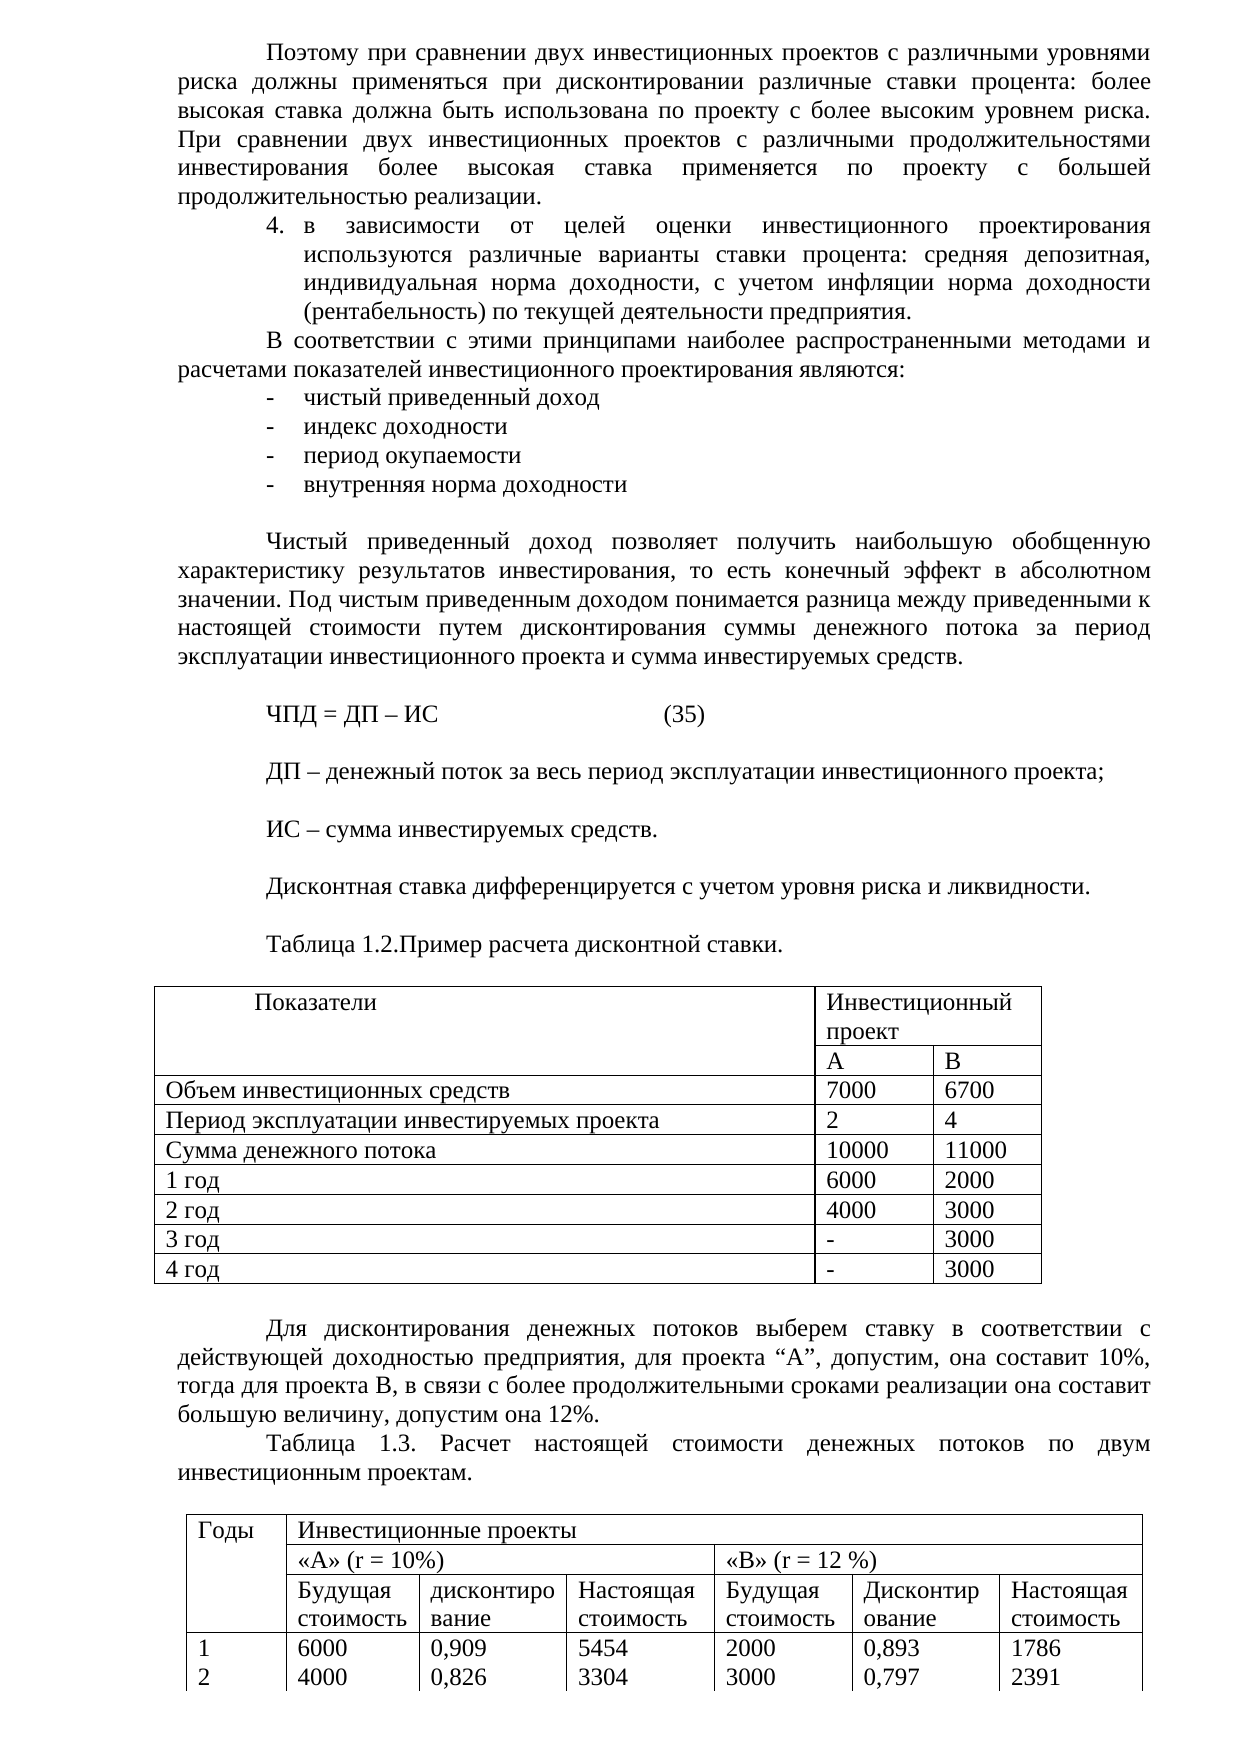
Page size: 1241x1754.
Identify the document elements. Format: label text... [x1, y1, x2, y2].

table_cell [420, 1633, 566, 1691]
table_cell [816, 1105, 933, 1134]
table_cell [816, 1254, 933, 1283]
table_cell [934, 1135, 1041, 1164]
text Таблица 1.2.Пример расчета дисконтной ставки. [177, 929, 1152, 957]
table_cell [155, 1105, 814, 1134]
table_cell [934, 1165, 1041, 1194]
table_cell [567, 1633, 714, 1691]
list период окупаемости [266, 440, 1152, 469]
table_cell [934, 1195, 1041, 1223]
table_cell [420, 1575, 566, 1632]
text В соответствии с этими принципами наиболее распространенными методами и расчетами показателей инвестиционного проектирования являются: [177, 325, 1152, 382]
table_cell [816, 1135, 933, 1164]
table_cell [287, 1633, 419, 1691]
text Дисконтная ставка дифференцируется с учетом уровня риска и ликвидности. [177, 871, 1152, 900]
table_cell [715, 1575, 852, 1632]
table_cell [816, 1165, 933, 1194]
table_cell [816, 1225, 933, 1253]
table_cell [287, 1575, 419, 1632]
text Чистый приведенный доход позволяет получить наибольшую обобщенную характеристику результатов инвестирования, то есть конечный эффект в абсолютном значении. Под чистым приведенным доходом понимается разница между приведенными к настоящей стоимости путем дисконтирования суммы денежного потока за период эксплуатации инвестиционного проекта и сумма инвестируемых средств. [177, 526, 1152, 670]
list внутренняя норма доходности [266, 469, 1152, 497]
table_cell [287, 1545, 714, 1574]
text ЧПД = ДП – ИС (35) [177, 699, 1152, 727]
text Поэтому при сравнении двух инвестиционных проектов с различными уровнями риска должны применяться при дисконтировании различные ставки процента: более высокая ставка должна быть использована по проекту с более высоким уровнем риска. При сравнении двух инвестиционных проектов с различными продолжительностями инвестирования более высокая ставка применяется по проекту с большей продолжительностью реализации. [177, 37, 1152, 210]
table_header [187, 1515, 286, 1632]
list индекс доходности [266, 411, 1152, 440]
text Для дисконтирования денежных потоков выберем ставку в соответствии с действующей доходностью предприятия, для проекта “А”, допустим, она составит 10%, тогда для проекта В, в связи с более продолжительными сроками реализации она составит большую величину, допустим она 12%. [177, 1313, 1152, 1428]
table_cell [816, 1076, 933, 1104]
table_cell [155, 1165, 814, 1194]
list чистый приведенный доход [266, 382, 1152, 411]
list в зависимости от целей оценки инвестиционного проектирования используются различные варианты ставки процента: средняя депозитная, индивидуальная норма доходности, с учетом инфляции норма доходности (рентабельность) по текущей деятельности предприятия. [266, 210, 1152, 325]
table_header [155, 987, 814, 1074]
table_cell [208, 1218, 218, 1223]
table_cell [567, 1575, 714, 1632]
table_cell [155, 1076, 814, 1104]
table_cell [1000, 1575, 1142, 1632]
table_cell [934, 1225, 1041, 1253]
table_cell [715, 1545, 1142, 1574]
text Таблица 1.3. Расчет настоящей стоимости денежных потоков по двум инвестиционным проектам. [177, 1428, 1152, 1485]
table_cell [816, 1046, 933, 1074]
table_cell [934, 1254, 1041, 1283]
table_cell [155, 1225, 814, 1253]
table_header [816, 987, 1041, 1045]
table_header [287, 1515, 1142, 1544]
text ИС – сумма инвестируемых средств. [177, 814, 1152, 842]
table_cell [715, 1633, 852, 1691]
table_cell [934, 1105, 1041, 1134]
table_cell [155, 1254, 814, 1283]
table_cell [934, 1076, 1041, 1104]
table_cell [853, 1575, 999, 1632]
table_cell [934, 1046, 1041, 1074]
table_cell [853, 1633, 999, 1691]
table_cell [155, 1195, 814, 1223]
text ДП – денежный поток за весь период эксплуатации инвестиционного проекта; [177, 756, 1152, 785]
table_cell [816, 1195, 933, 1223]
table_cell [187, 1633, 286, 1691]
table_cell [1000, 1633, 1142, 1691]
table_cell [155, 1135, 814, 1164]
